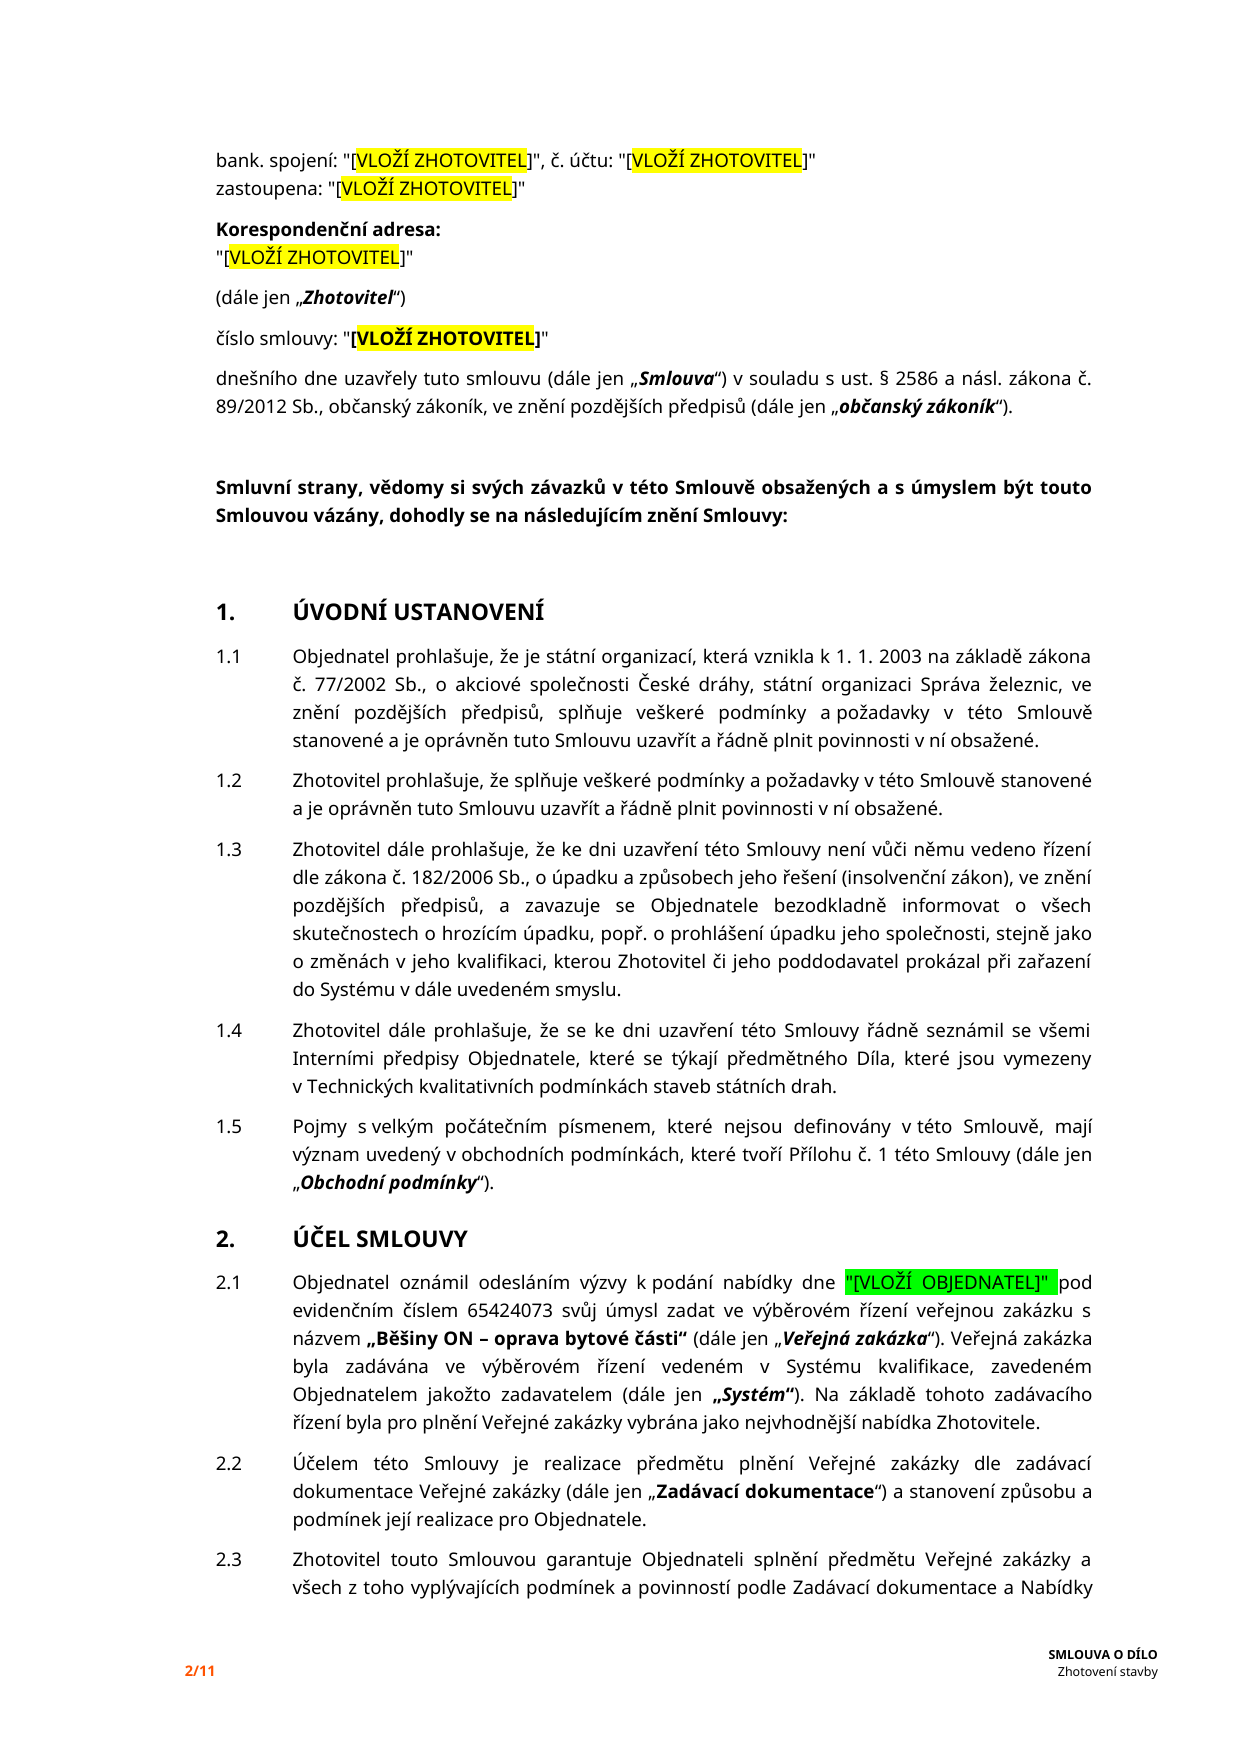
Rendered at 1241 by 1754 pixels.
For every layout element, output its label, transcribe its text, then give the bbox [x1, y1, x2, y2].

text Zhotovitel prohlašuje, že splňuje veškeré podmínky a požadavky v této Smlouvě stanovené a je oprávněn tuto Smlouvu uzavřít a řádně plnit povinnosti v ní obsažené. [216, 768, 1093, 821]
text ÚČEL SMLOUVY [216, 1222, 1093, 1254]
text bank. spojení: "[VLOŽÍ ZHOTOVITEL]", č. účtu: "[VLOŽÍ ZHOTOVITEL]" [216, 147, 1093, 173]
text dnešního dne uzavřely tuto smlouvu (dále jen „Smlouva“) v souladu s ust. § 2586 a násl. zákona č. 89/2012 Sb., občanský zákoník, ve znění pozdějších předpisů (dále jen „občanský zákoník“). [216, 366, 1093, 419]
text Objednatel oznámil odesláním výzvy k podání nabídky dne pod evidenčním číslem 65424073 svůj úmysl zadat ve výběrovém řízení veřejnou zakázku s názvem „Běšiny ON – oprava bytové části“ (dále jen „Veřejná zakázka“). Veřejná zakázka byla zadávána ve výběrovém řízení vedeném v Systému kvalifikace, zavedeném Objednatelem jakožto zadavatelem (dále jen „Systém“). Na základě tohoto zadávacího řízení byla pro plnění Veřejné zakázky vybrána jako nejvhodnější nabídka Zhotovitele. [216, 1269, 1093, 1435]
text (dále jen „Zhotovitel“) [216, 284, 1093, 310]
text číslo smlouvy: "[VLOŽÍ ZHOTOVITEL]" [216, 325, 357, 351]
text Smluvní strany, vědomy si svých závazků v této Smlouvě obsažených a s úmyslem být touto Smlouvou vázány, dohodly se na následujícím znění Smlouvy: [216, 475, 1093, 528]
text ÚVODNÍ USTANOVENÍ [216, 596, 1093, 627]
text Zhotovitel dále prohlašuje, že se ke dni uzavření této Smlouvy řádně seznámil se všemi Interními předpisy Objednatele, které se týkají předmětného Díla, které jsou vymezeny v Technických kvalitativních podmínkách staveb státních drah. [216, 1017, 1093, 1098]
text "[VLOŽÍ ZHOTOVITEL]" [399, 244, 1093, 269]
text zastoupena: "[VLOŽÍ ZHOTOVITEL]" [512, 176, 1093, 201]
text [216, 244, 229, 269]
text Objednatel prohlašuje, že je státní organizací, která vznikla k 1. 1. 2003 na základě zákona č. 77/2002 Sb., o akciové společnosti České dráhy, státní organizaci Správa železnic, ve znění pozdějších předpisů, splňuje veškeré podmínky a požadavky v této Smlouvě stanovené a je oprávněn tuto Smlouvu uzavřít a řádně plnit povinnosti v ní obsažené. [216, 643, 1093, 753]
text Účelem této Smlouvy je realizace předmětu plnění Veřejné zakázky dle zadávací dokumentace Veřejné zakázky (dále jen „Zadávací dokumentace“) a stanovení způsobu a podmínek její realizace pro Objednatele. [216, 1450, 1093, 1532]
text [216, 1547, 1093, 1600]
text Zhotovitel dále prohlašuje, že ke dni uzavření této Smlouvy není vůči němu vedeno řízení dle zákona č. 182/2006 Sb., o úpadku a způsobech jeho řešení (insolvenční zákon), ve znění pozdějších předpisů, a zavazuje se Objednatele bezodkladně informovat o všech skutečnostech o hrozícím úpadku, popř. o prohlášení úpadku jeho společnosti, stejně jako o změnách v jeho kvalifikaci, kterou Zhotovitel či jeho poddodavatel prokázal při zařazení do Systému v dále uvedeném smyslu. [216, 836, 1093, 1002]
text Korespondenční adresa: [216, 216, 1093, 242]
text číslo smlouvy: "[VLOŽÍ ZHOTOVITEL]" [534, 325, 1093, 351]
text Pojmy s velkým počátečním písmenem, které nejsou definovány v této Smlouvě, mají význam uvedený v obchodních podmínkách, které tvoří Přílohu č. 1 této Smlouvy (dále jen „Obchodní podmínky“). [216, 1113, 1093, 1195]
text zastoupena: "[VLOŽÍ ZHOTOVITEL]" [216, 176, 341, 201]
